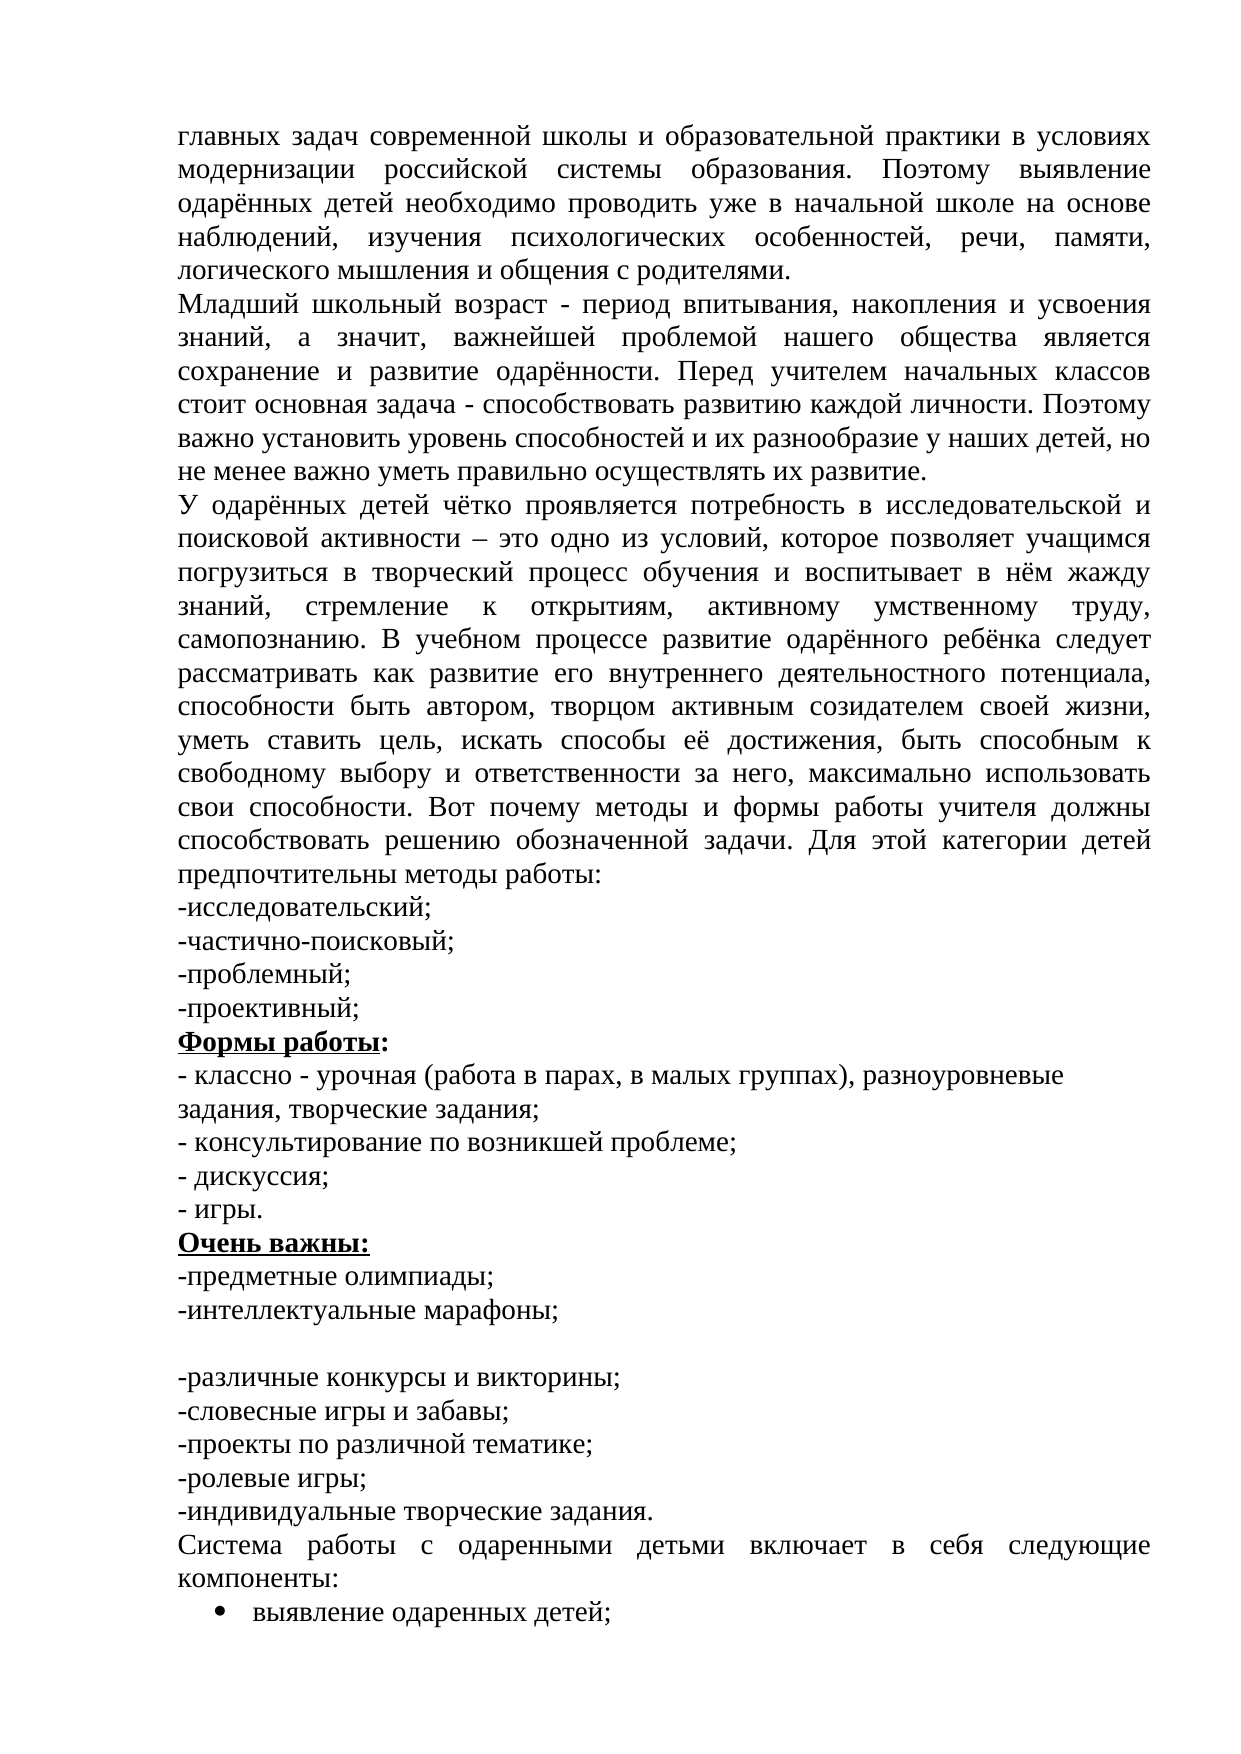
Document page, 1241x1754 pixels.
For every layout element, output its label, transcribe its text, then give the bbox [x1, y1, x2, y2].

text Система работы с одаренными детьми включает в себя следующие компоненты: [177, 1527, 1152, 1594]
text -частично-поисковый; -проблемный; -проективный; [177, 923, 1152, 1024]
text Формы работы: - классно - урочная (работа в парах, в малых группах), разноуровневые задания, творческие задания; - консультирование по возникшей проблеме; - дискуссия; - игры. [177, 1024, 1152, 1225]
text -предметные олимпиады; -интеллектуальные марафоны; -различные конкурсы и викторины; -словесные игры и забавы; -проекты по различной тематике; -ролевые игры; -индивидуальные творческие задания. [177, 1258, 1152, 1527]
text -исследовательский; [177, 889, 1152, 923]
list выявление одаренных детей; [215, 1594, 1152, 1628]
text Очень важны: [177, 1225, 1152, 1258]
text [177, 118, 1152, 286]
text У одарённых детей чётко проявляется потребность в исследовательской и поисковой активности – это одно из условий, которое позволяет учащимся погрузиться в творческий процесс обучения и воспитывает в нём жажду знаний, стремление к открытиям, активному умственному труду, самопознанию. В учебном процессе развитие одарённого ребёнка следует рассматривать как развитие его внутреннего деятельностного потенциала, способности быть автором, творцом активным созидателем своей жизни, уметь ставить цель, искать способы её достижения, быть способным к свободному выбору и ответственности за него, максимально использовать свои способности. Вот почему методы и формы работы учителя должны способствовать решению обозначенной задачи. Для этой категории детей предпочтительны методы работы: [177, 487, 1152, 889]
text Младший школьный возраст - период впитывания, накопления и усвоения знаний, а значит, важнейшей проблемой нашего общества является сохранение и развитие одарённости. Перед учителем начальных классов стоит основная задача - способствовать развитию каждой личности. Поэтому важно установить уровень способностей и их разнообразие у наших детей, но не менее важно уметь правильно осуществлять их развитие. [177, 286, 1152, 487]
